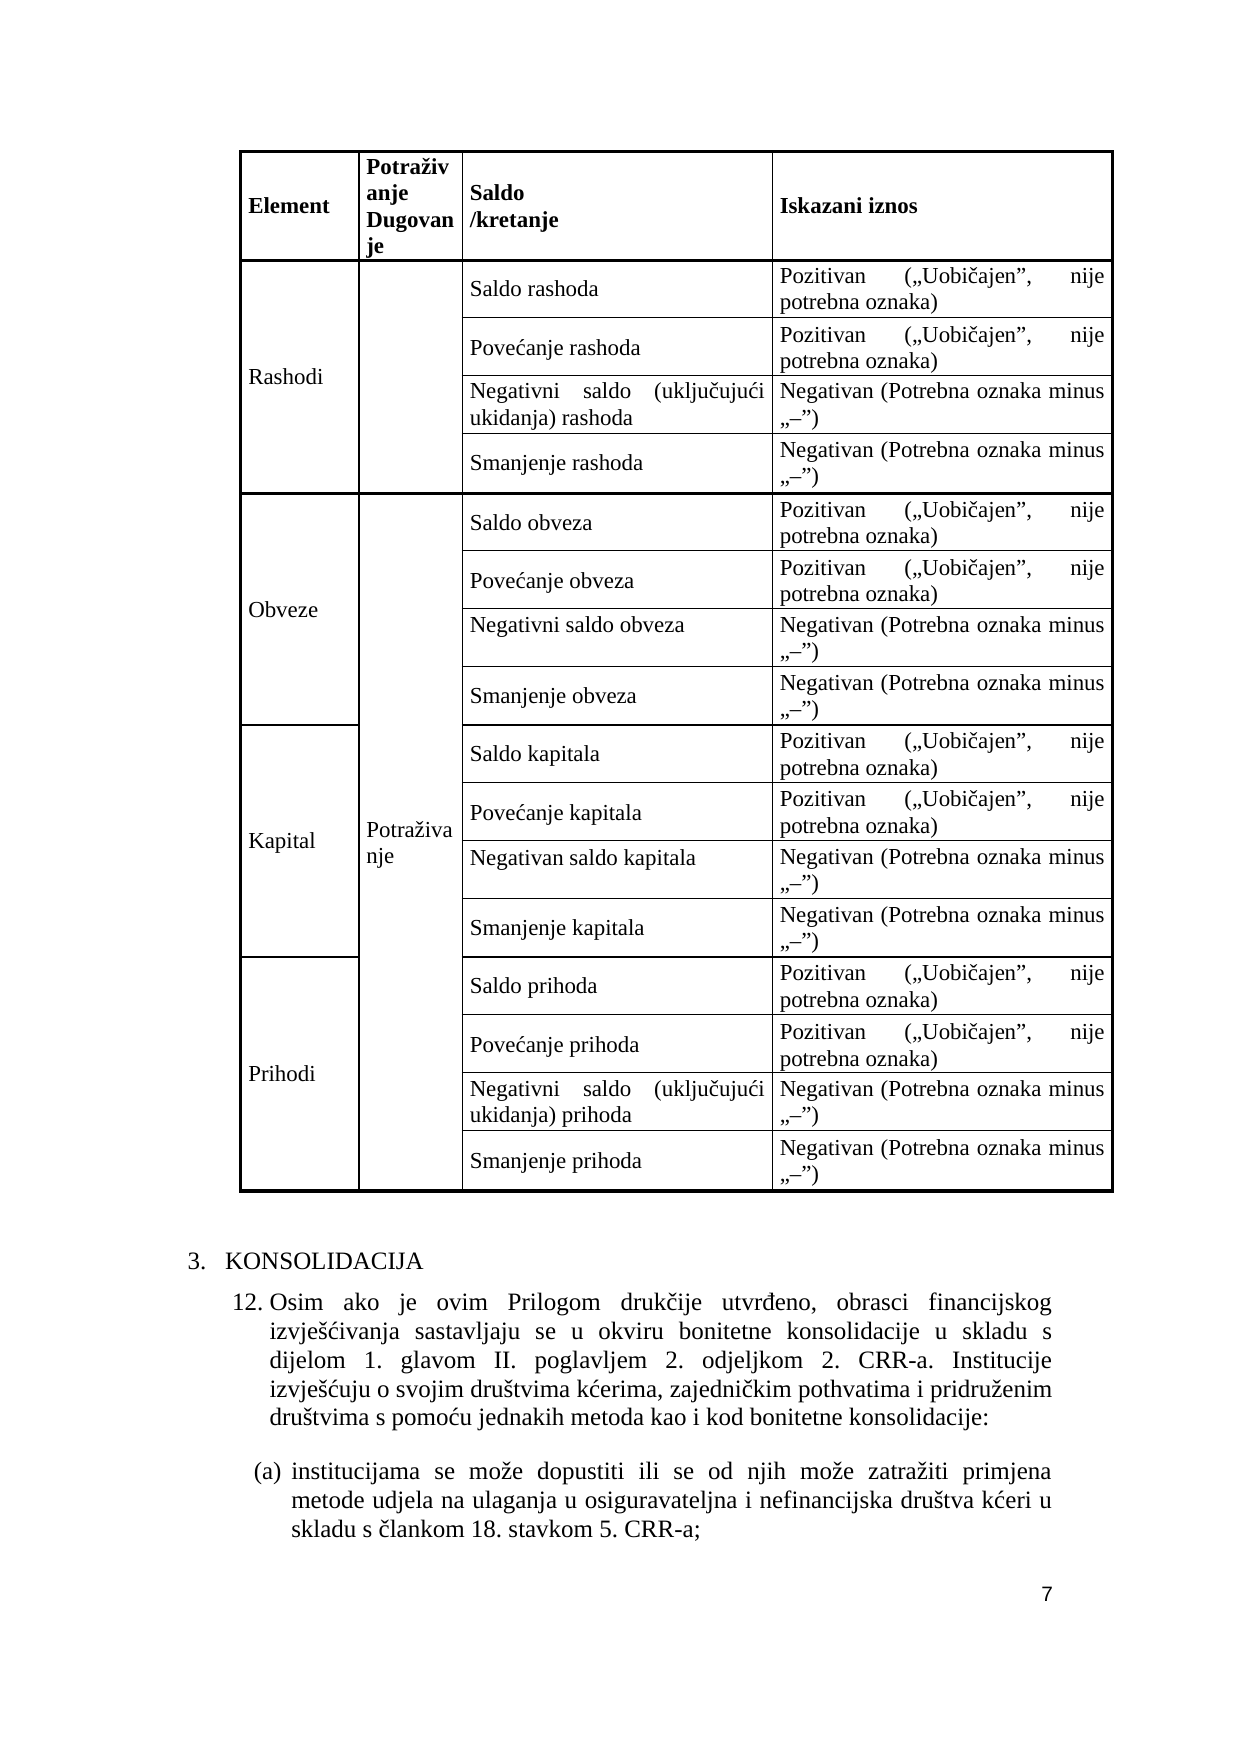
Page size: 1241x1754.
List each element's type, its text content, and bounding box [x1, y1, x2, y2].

table_cell Negativan (Potrebna oznaka minus „–”) [773, 1073, 1111, 1130]
table_cell Negativan (Potrebna oznaka minus „–”) [773, 376, 1111, 433]
table_cell Pozitivan („Uobičajen”, nije potrebna oznaka) [773, 551, 1111, 608]
table_cell Smanjenje prihoda [463, 1131, 772, 1189]
table_cell Saldo obveza [463, 495, 772, 550]
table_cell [773, 318, 1111, 374]
table_cell Prihodi [242, 958, 358, 1189]
table_cell Saldo rashoda [463, 262, 772, 317]
list institucijama se može dopustiti ili se od njih može zatražiti primjena metode udjela na ulaganja u osiguravateljna i nefinancijska društva kćeri u skladu s člankom 18. stavkom 5. CRR-a; [253, 1456, 1053, 1542]
table_cell Negativni saldo (uključujući ukidanja) prihoda [463, 1073, 772, 1130]
table_cell Povećanje prihoda [463, 1015, 772, 1072]
table_cell Negativan (Potrebna oznaka minus „–”) [773, 899, 1111, 956]
table_cell Negativan saldo kapitala [463, 841, 772, 898]
table_cell Negativni saldo (uključujući ukidanja) rashoda [463, 376, 772, 433]
text Osim ako je ovim Prilogom drukčije utvrđeno, obrasci financijskog izvješćivanja sastavljaju se u okviru bonitetne konsolidacije u skladu s dijelom 1. glavom II. poglavljem 2. odjeljkom 2. CRR-a. Institucije izvješćuju o svojim društvima kćerima, zajedničkim pothvatima i pridruženim društvima s pomoću jednakih metoda kao i kod bonitetne konsolidacije: [232, 1287, 1053, 1431]
table_cell Smanjenje kapitala [463, 899, 772, 956]
table_header Element [242, 153, 358, 258]
table_cell Negativni saldo obveza [463, 609, 772, 666]
table_cell Obveze [242, 495, 358, 724]
table_cell Povećanje obveza [463, 551, 772, 608]
table_cell Smanjenje obveza [463, 667, 772, 724]
table_cell Negativan (Potrebna oznaka minus „–”) [773, 667, 1111, 724]
table_cell Pozitivan („Uobičajen”, nije potrebna oznaka) [773, 1015, 1111, 1072]
table_cell Pozitivan („Uobičajen”, nije potrebna oznaka) [773, 958, 1111, 1014]
table_cell Negativan (Potrebna oznaka minus „–”) [773, 609, 1111, 666]
table_cell Saldo kapitala [463, 726, 772, 782]
table_cell Pozitivan („Uobičajen”, nije potrebna oznaka) [773, 726, 1111, 782]
table_header Potraživanje Dugovanje [360, 153, 462, 258]
table_header Iskazani iznos [773, 153, 1111, 258]
table_cell Kapital [242, 726, 358, 956]
table_cell Negativan (Potrebna oznaka minus „–”) [773, 841, 1111, 898]
table_cell Negativan (Potrebna oznaka minus „–”) [773, 1131, 1111, 1189]
table_header Saldo /kretanje [463, 153, 772, 258]
table_cell Povećanje kapitala [463, 783, 772, 840]
table_cell Negativan (Potrebna oznaka minus „–”) [773, 434, 1111, 492]
table_cell Smanjenje rashoda [463, 434, 772, 492]
table_cell Povećanje rashoda [463, 318, 772, 374]
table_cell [773, 262, 1111, 317]
table_cell Pozitivan („Uobičajen”, nije potrebna oznaka) [773, 495, 1111, 550]
table_cell Potraživanje [360, 495, 462, 1189]
subtitle Konsolidacija [187, 1246, 1053, 1275]
table_cell Saldo prihoda [463, 958, 772, 1014]
table_cell Pozitivan („Uobičajen”, nije potrebna oznaka) [773, 783, 1111, 840]
table_cell Rashodi [242, 262, 358, 492]
